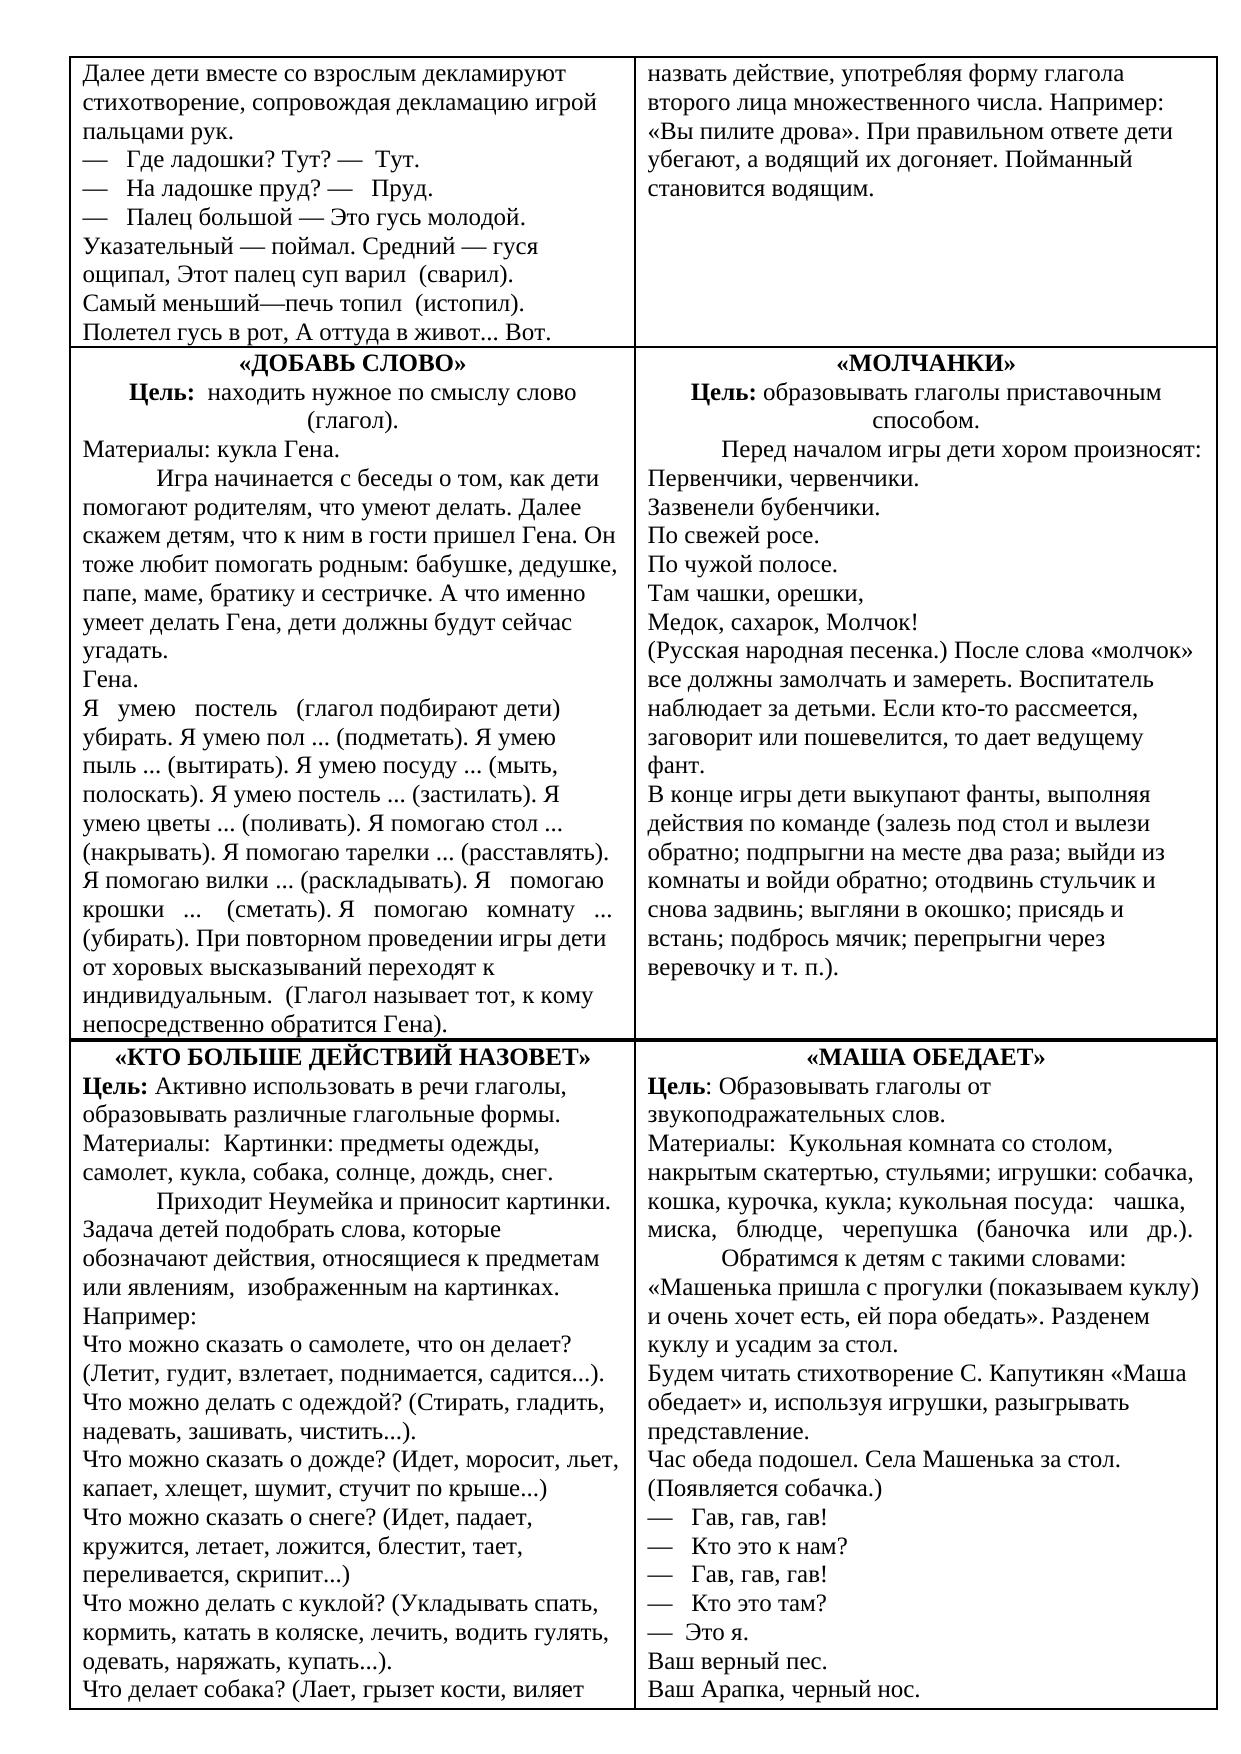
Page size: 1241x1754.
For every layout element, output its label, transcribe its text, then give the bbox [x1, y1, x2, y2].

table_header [71, 58, 634, 346]
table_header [71, 1042, 634, 1707]
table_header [636, 58, 1216, 346]
table_cell «МОЛЧАНКИ» Цель: образовывать глаголы приставочным способом. Перед началом игры дети хором произносят: Первенчики, червенчики. Зазвенели бубенчики. По свежей росе. По чужой полосе. Там чашки, орешки, Медок, сахарок, Молчок! (Русская народная песенка.) После слова «молчок» все должны замолчать и замереть. Воспитатель наблюдает за детьми. Если кто-то рассмеется, заговорит или пошевелится, то дает ведущему фант. В конце игры дети выкупают фанты, выполняя действия по команде (залезь под стол и вылези обратно; подпрыгни на месте два раза; выйди из комнаты и войди обратно; отодвинь стульчик и снова задвинь; выгляни в окошко; присядь и встань; подбрось мячик; перепрыгни через веревочку и т. п.). [636, 348, 1216, 1038]
table_cell «ДОБАВЬ СЛОВО» Цель: находить нужное по смыслу слово (глагол). Материалы: кукла Гена. Игра начинается с беседы о том, как дети помогают родителям, что умеют делать. Далее скажем детям, что к ним в гости пришел Гена. Он тоже любит помогать родным: бабушке, дедушке, папе, маме, братику и сестричке. А что именно умеет делать Гена, дети должны будут сейчас угадать. Гена. Я умею постель (глагол подбирают дети) убирать. Я умею пол ... (подметать). Я умею пыль ... (вытирать). Я умею посуду ... (мыть, полоскать). Я умею постель ... (застилать). Я умею цветы ... (поливать). Я помогаю стол ... (накрывать). Я помогаю тарелки ... (расставлять). Я помогаю вилки ... (раскладывать). Я помогаю крошки ... (сметать). Я помогаю комнату ... (убирать). При повторном проведении игры дети от хоровых высказываний переходят к индивидуальным. (Глагол называет тот, к кому непосредственно обратится Гена). [71, 348, 634, 1038]
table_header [636, 1042, 1216, 1707]
